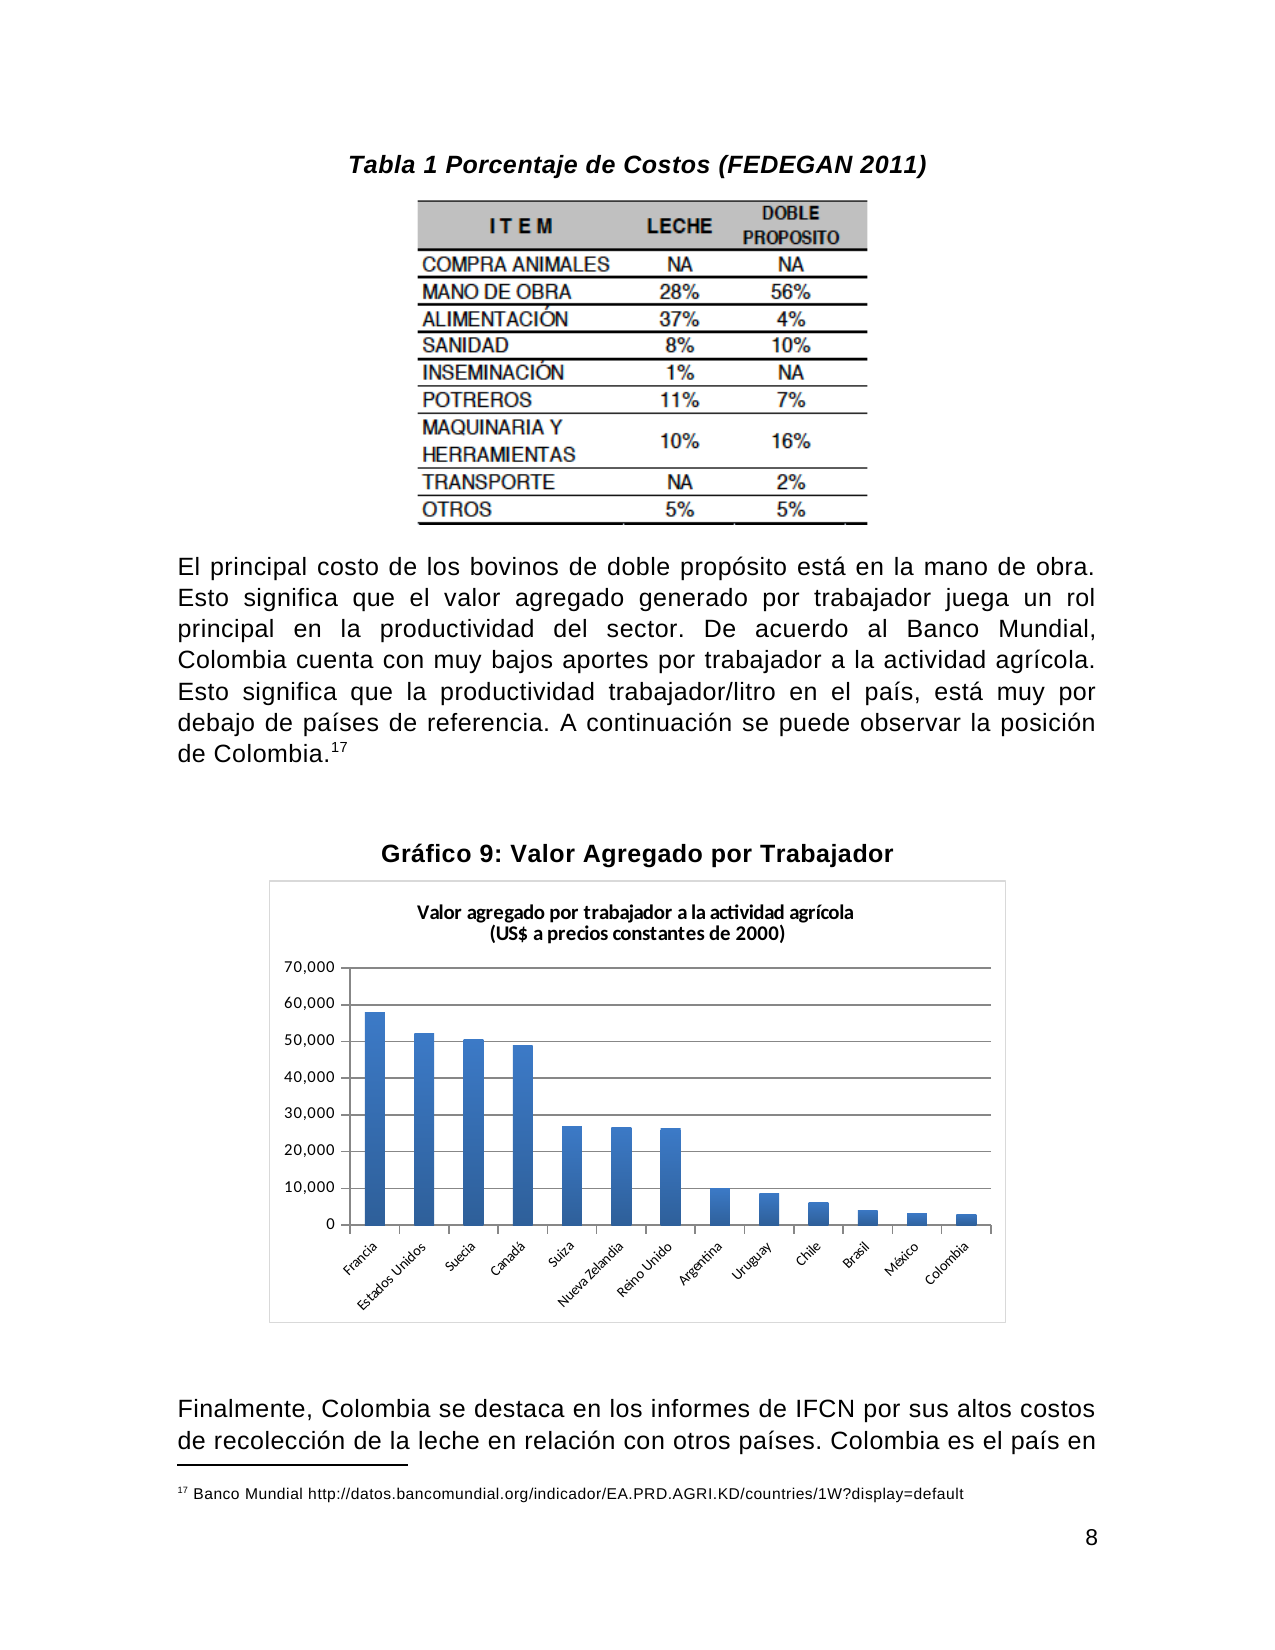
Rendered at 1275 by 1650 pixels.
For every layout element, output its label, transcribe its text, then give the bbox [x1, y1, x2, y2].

picture [407, 191, 868, 525]
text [177, 1392, 1098, 1454]
text Tabla 1 Porcentaje de Costos (FEDEGAN 2011) [177, 148, 1098, 179]
text El principal costo de los bovinos de doble propósito está en la mano de obra. Esto significa que el valor agregado generado por trabajador juega un rol principal en la productividad del sector. De acuerdo al Banco Mundial, Colombia cuenta con muy bajos aportes por trabajador a la actividad agrícola. Esto significa que la productividad trabajador/litro en el país, está muy por debajo de países de referencia. A continuación se puede observar la posición de Colombia. [177, 549, 1098, 768]
text Gráfico 9: Valor Agregado por Trabajador [177, 837, 1098, 868]
